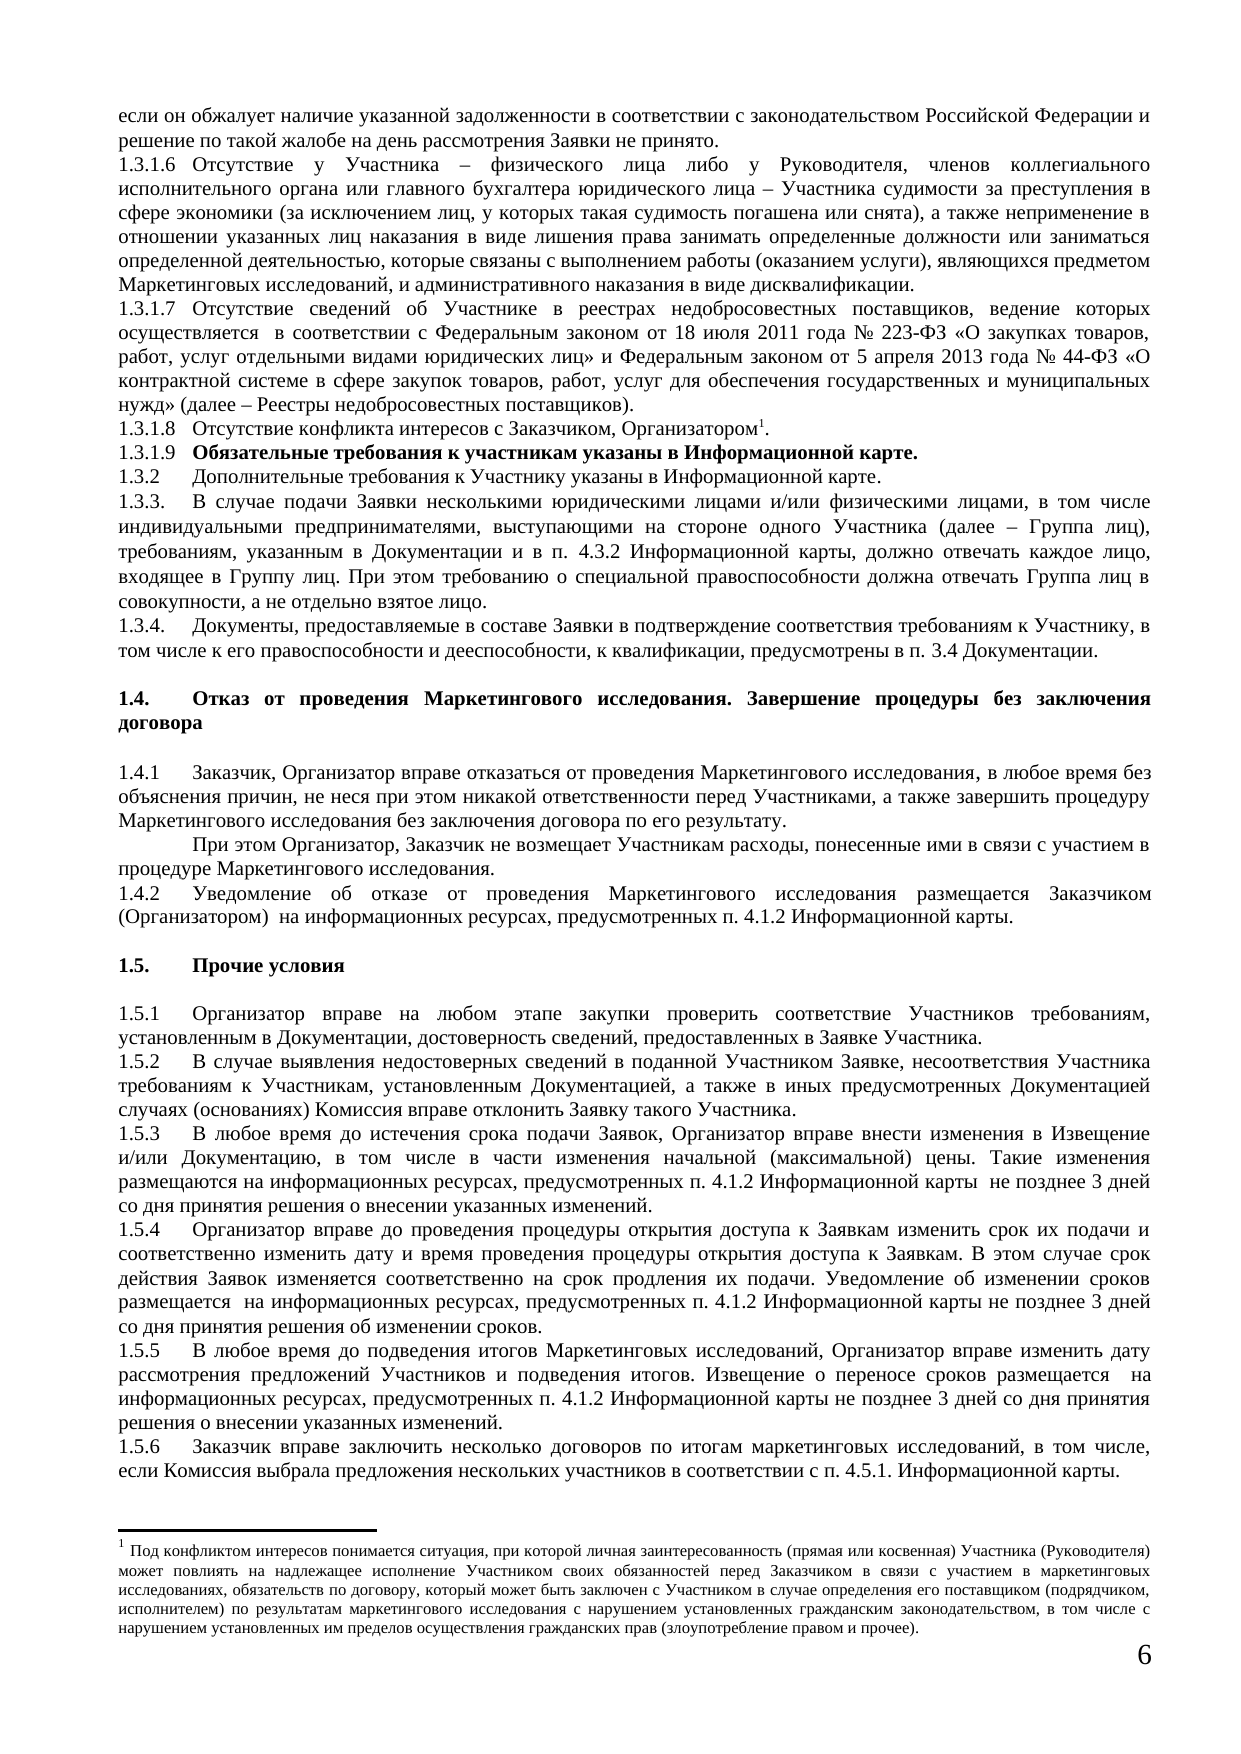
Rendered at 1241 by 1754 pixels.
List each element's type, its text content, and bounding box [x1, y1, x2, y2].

list Отсутствие конфликта интересов с Заказчиком, Организатором. [118, 416, 1152, 440]
list В случае выявления недостоверных сведений в поданной Участником Заявке, несоответствия Участника требованиям к Участникам, установленным Документацией, а также в иных предусмотренных Документацией случаях (основаниях) Комиссия вправе отклонить Заявку такого Участника. [118, 1049, 1152, 1121]
list Документы, предоставляемые в составе Заявки в подтверждение соответствия требованиям к Участнику, в том числе к его правоспособности и дееспособности, к квалификации, предусмотрены в п. 3.4 Документации. [118, 613, 1152, 662]
list Уведомление об отказе от проведения Маркетингового исследования размещается Заказчиком (Организатором) на информационных ресурсах, предусмотренных п. 4.1.2 Информационной карты. [118, 880, 1152, 928]
list Обязательные требования к участникам указаны в Информационной карте. [118, 440, 1152, 464]
list В любое время до истечения срока подачи Заявок, Организатор вправе внести изменения в Извещение и/или Документацию, в том числе в части изменения начальной (максимальной) цены. Такие изменения размещаются на информационных ресурсах, предусмотренных п. 4.1.2 Информационной карты не позднее 3 дней со дня принятия решения о внесении указанных изменений. [118, 1121, 1152, 1217]
list Прочие условия [118, 953, 1152, 977]
list Заказчик, Организатор вправе отказаться от проведения Маркетингового исследования, в любое время без объяснения причин, не неся при этом никакой ответственности перед Участниками, а также завершить процедуру Маркетингового исследования без заключения договора по его результату. [118, 758, 1152, 832]
text При этом Организатор, Заказчик не возмещает Участникам расходы, понесенные ими в связи с участием в процедуре Маркетингового исследования. [118, 832, 1152, 880]
list Дополнительные требования к Участнику указаны в Информационной карте. [118, 464, 1152, 488]
list Отсутствие сведений об Участнике в реестрах недобросовестных поставщиков, ведение которых осуществляется в соответствии с Федеральным законом от 18 июля 2011 года № 223-ФЗ «О закупках товаров, работ, услуг отдельными видами юридических лиц» и Федеральным законом от 5 апреля 2013 года № 44-ФЗ «О контрактной системе в сфере закупок товаров, работ, услуг для обеспечения государственных и муниципальных нужд» (далее – Реестры недобросовестных поставщиков). [118, 296, 1152, 416]
list В случае подачи Заявки несколькими юридическими лицами и/или физическими лицами, в том числе индивидуальными предпринимателями, выступающими на стороне одного Участника (далее – Группа лиц), требованиям, указанным в Документации и в п. 4.3.3 Информационной карты, должно отвечать каждое лицо, входящее в Группу лиц. При этом требованию о специальной правоспособности должна отвечать Группа лиц в совокупности, а не отдельно взятое лицо. [118, 488, 1152, 613]
list Отсутствие у Участника – физического лица либо у Руководителя, членов коллегиального исполнительного органа или главного бухгалтера юридического лица – Участника судимости за преступления в сфере экономики (за исключением лиц, у которых такая судимость погашена или снята), а также неприменение в отношении указанных лиц наказания в виде лишения права занимать определенные должности или заниматься определенной деятельностью, которые связаны с выполнением работы (оказанием услуги), являющихся предметом Маркетинговых исследований, и административного наказания в виде дисквалификации. [118, 152, 1152, 296]
list Заказчик вправе заключить несколько договоров по итогам маркетинговых исследований, в том числе, если Комиссия выбрала предложения нескольких участников в соответствии с п. 4.5.1. Информационной карты. [118, 1434, 1152, 1482]
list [118, 103, 1152, 152]
list В любое время до подведения итогов Маркетинговых исследований, Организатор вправе изменить дату рассмотрения предложений Участников и подведения итогов. Извещение о переносе сроков размещается на информационных ресурсах, предусмотренных п. 4.1.2 Информационной карты не позднее 3 дней со дня принятия решения о внесении указанных изменений. [118, 1338, 1152, 1434]
list Отказ от проведения Маркетингового исследования. Завершение процедуры без заключения договора [118, 686, 1152, 734]
list Организатор вправе на любом этапе закупки проверить соответствие Участников требованиям, установленным в Документации, достоверность сведений, предоставленных в Заявке Участника. [118, 1001, 1152, 1049]
list Организатор вправе до проведения процедуры открытия доступа к Заявкам изменить срок их подачи и соответственно изменить дату и время проведения процедуры открытия доступа к Заявкам. В этом случае срок действия Заявок изменяется соответственно на срок продления их подачи. Уведомление об изменении сроков размещается на информационных ресурсах, предусмотренных п. 4.1.2 Информационной карты не позднее 3 дней со дня принятия решения об изменении сроков. [118, 1217, 1152, 1338]
